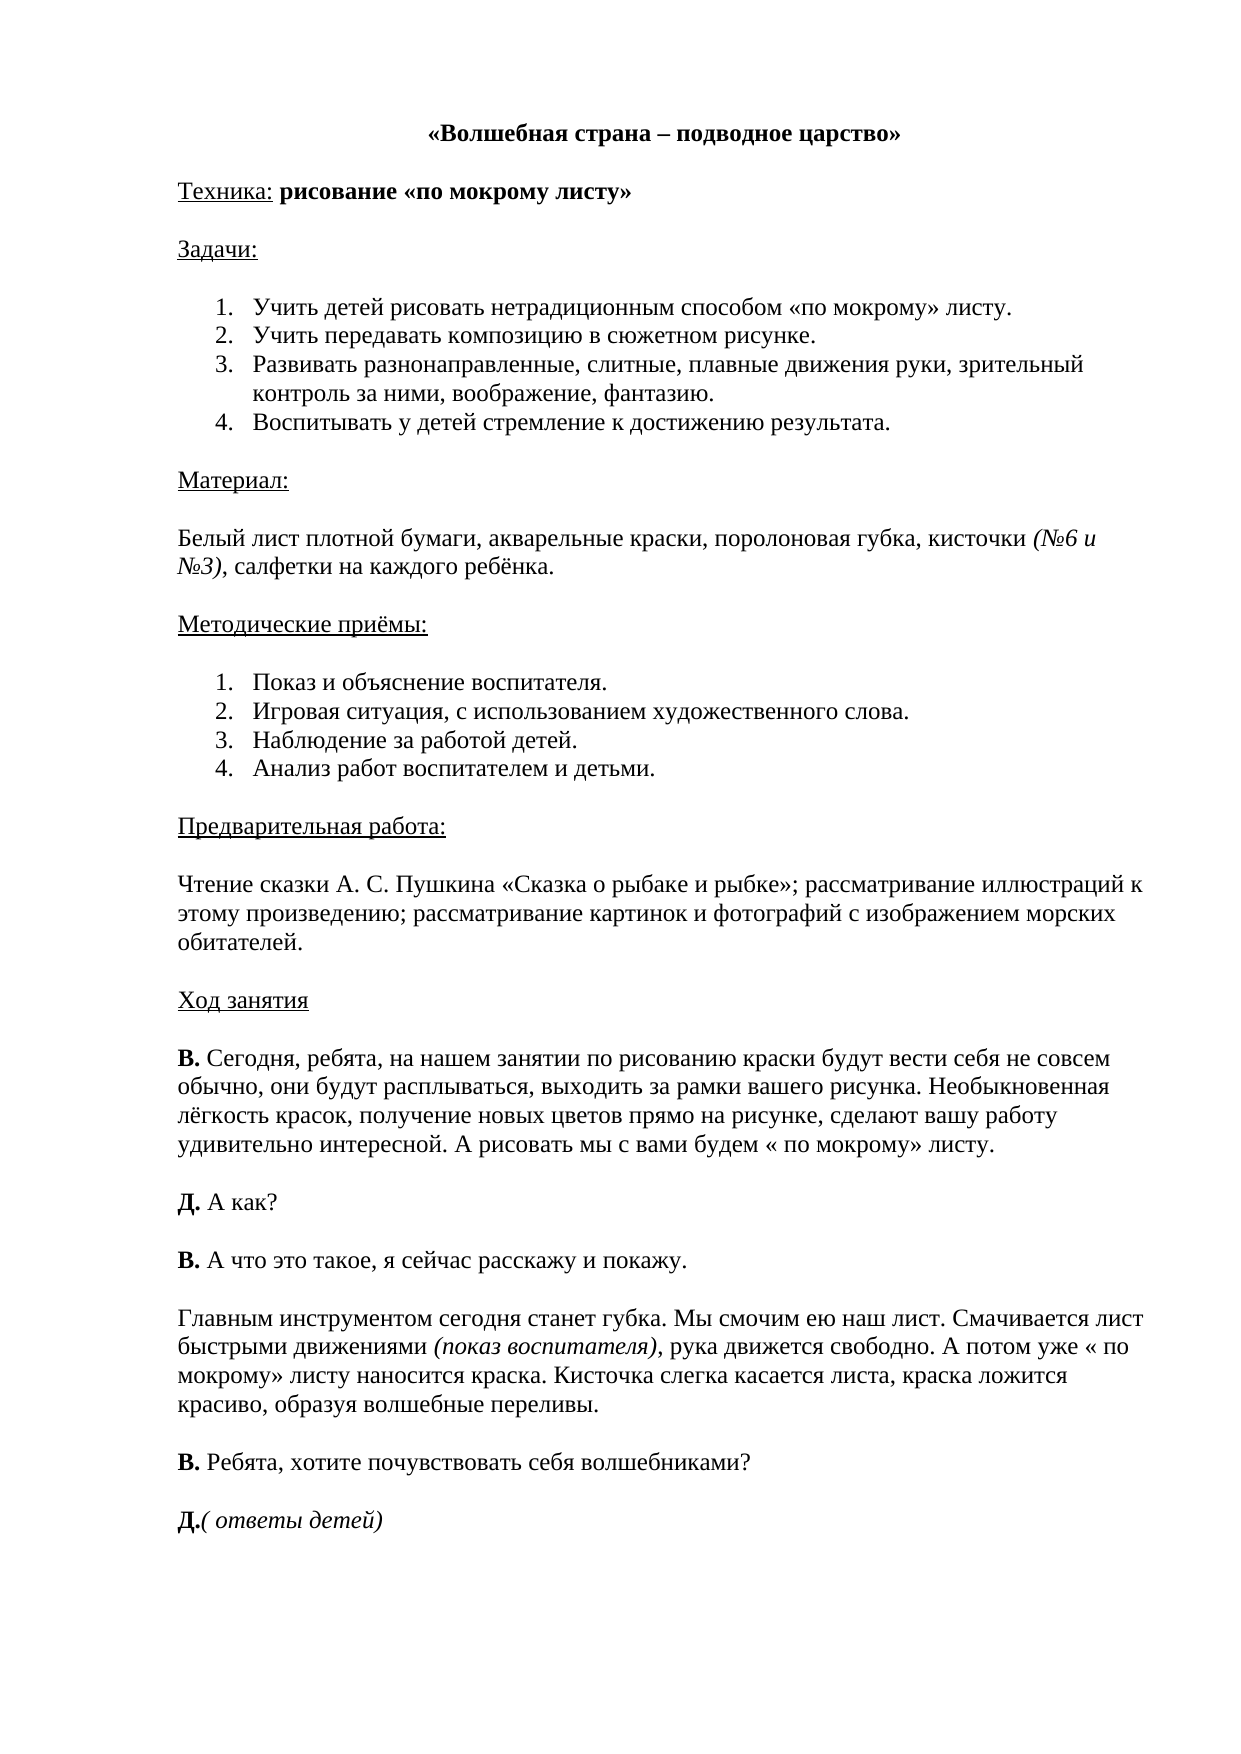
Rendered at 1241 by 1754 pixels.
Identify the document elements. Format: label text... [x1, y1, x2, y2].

list Показ и объяснение воспитателя. [215, 667, 1152, 696]
text Д. А как? [177, 1187, 1152, 1216]
text Ход занятия [177, 985, 1152, 1013]
list Наблюдение за работой детей. [215, 725, 1152, 753]
text Методические приёмы: [177, 609, 1152, 638]
list Учить передавать композицию в сюжетном рисунке. [215, 321, 1152, 349]
text Техника: рисование «по мокрому листу» [177, 176, 1152, 205]
list Учить детей рисовать нетрадиционным способом «по мокрому» листу. [215, 292, 1152, 321]
list Анализ работ воспитателем и детьми. [215, 753, 1152, 782]
text В. А что это такое, я сейчас расскажу и покажу. [177, 1245, 1152, 1273]
text Чтение сказки А. С. Пушкина «Сказка о рыбаке и рыбке»; рассматривание иллюстраций к этому произведению; рассматривание картинок и фотографий с изображением морских обитателей. [177, 869, 1152, 956]
text В. Сегодня, ребята, на нашем занятии по рисованию краски будут вести себя не совсем обычно, они будут расплываться, выходить за рамки вашего рисунка. Необыкновенная лёгкость красок, получение новых цветов прямо на рисунке, сделают вашу работу удивительно интересной. А рисовать мы с вами будем « по мокрому» листу. [177, 1043, 1152, 1158]
text Главным инструментом сегодня станет губка. Мы смочим ею наш лист. Смачивается лист быстрыми движениями (показ воспитателя), рука движется свободно. А потом уже « по мокрому» листу наносится краска. Кисточка слегка касается листа, краска ложится красиво, образуя волшебные переливы. [177, 1303, 1152, 1418]
text Материал: [177, 465, 1152, 493]
text Белый лист плотной бумаги, акварельные краски, поролоновая губка, кисточки (№6 и №3), салфетки на каждого ребёнка. [177, 523, 1152, 580]
text «Волшебная страна – подводное царство» [177, 118, 1152, 147]
list Развивать разнонаправленные, слитные, плавные движения руки, зрительный контроль за ними, воображение, фантазию. [215, 349, 1152, 407]
text Предварительная работа: [177, 811, 1152, 840]
text Д.( ответы детей) [177, 1505, 1152, 1533]
list Воспитывать у детей стремление к достижению результата. [215, 407, 1152, 436]
text Задачи: [177, 234, 1152, 263]
list Игровая ситуация, с использованием художественного слова. [215, 696, 1152, 725]
text В. Ребята, хотите почувствовать себя волшебниками? [177, 1447, 1152, 1476]
